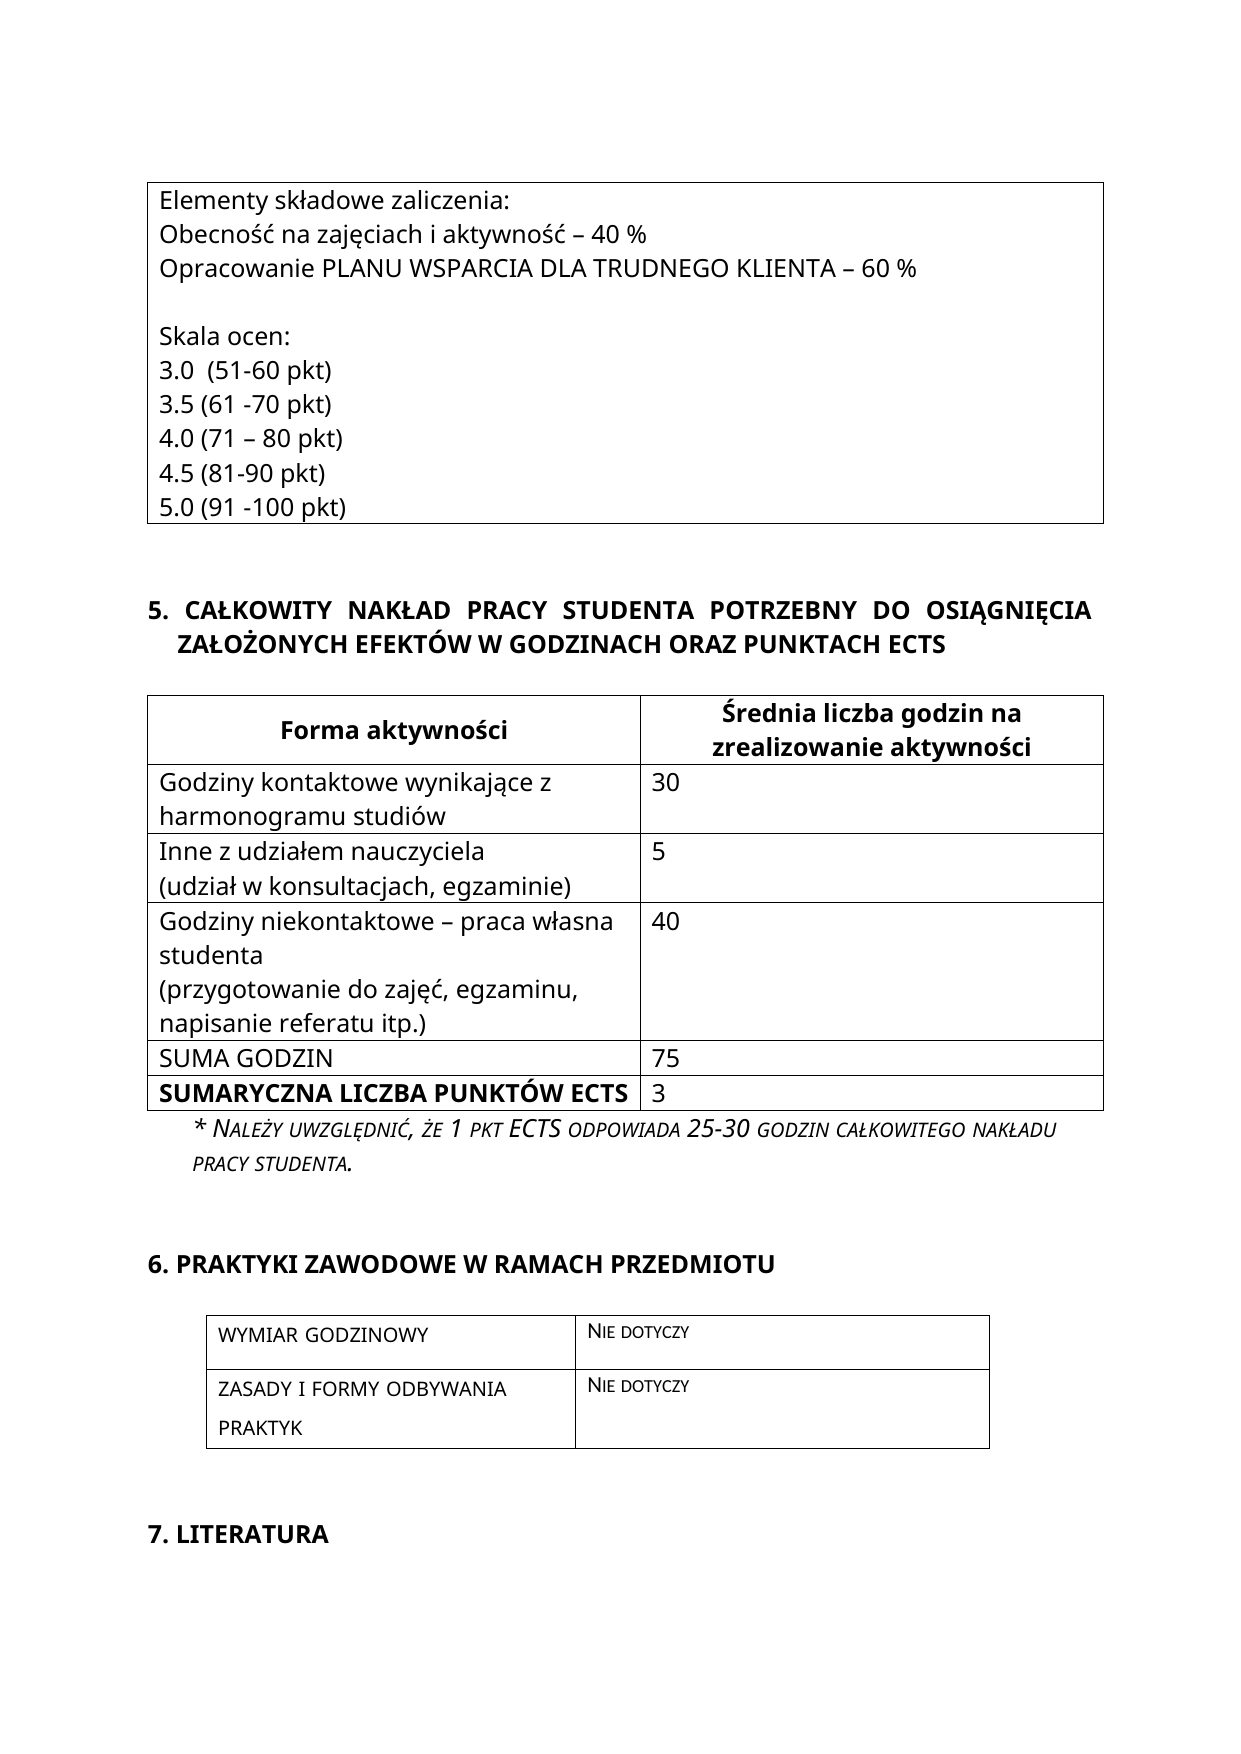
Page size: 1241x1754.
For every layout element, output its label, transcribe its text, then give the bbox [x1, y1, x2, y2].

table_header Forma aktywności [148, 696, 640, 764]
table_header Elementy składowe zaliczenia: Obecność na zajęciach i aktywność – 40 % Opracowanie PLANU WSPARCIA DLA TRUDNEGO KLIENTA – 60 % Skala ocen: 3.0 (51-60 pkt) 3.5 (61 -70 pkt) 4.0 (71 – 80 pkt) 4.5 (81-90 pkt) 5.0 (91 -100 pkt) [148, 183, 1103, 523]
table_header Nie dotyczy [576, 1316, 989, 1369]
text 6. PRAKTYKI ZAWODOWE W RAMACH PRZEDMIOTU [148, 1247, 1093, 1281]
table_cell Godziny niekontaktowe – praca własna studenta (przygotowanie do zajęć, egzaminu, napisanie referatu itp.) [148, 903, 640, 1039]
table_cell Godziny kontaktowe wynikające z harmonogramu studiów [148, 765, 640, 833]
table_cell zasady i formy odbywania praktyk [207, 1370, 575, 1447]
table_cell 40 [641, 903, 1103, 1039]
table_header Średnia liczba godzin na zrealizowanie aktywności [641, 696, 1103, 764]
table_cell 30 [641, 765, 1103, 833]
text * Należy uwzględnić, że 1 pkt ECTS odpowiada 25-30 godzin całkowitego nakładu pracy studenta. [192, 1111, 1093, 1179]
table_cell 75 [641, 1041, 1103, 1074]
table_header wymiar godzinowy [207, 1316, 575, 1369]
table_cell 3 [641, 1076, 1103, 1110]
table_cell 5 [641, 834, 1103, 902]
table_cell SUMARYCZNA LICZBA PUNKTÓW ECTS [148, 1076, 640, 1110]
table_cell Inne z udziałem nauczyciela (udział w konsultacjach, egzaminie) [148, 834, 640, 902]
table_cell SUMA GODZIN [148, 1041, 640, 1074]
table_cell Nie dotyczy [576, 1370, 989, 1447]
text 7. LITERATURA [148, 1517, 1093, 1551]
text 5. CAŁKOWITY NAKŁAD PRACY STUDENTA POTRZEBNY DO OSIĄGNIĘCIA ZAŁOŻONYCH EFEKTÓW W GODZINACH ORAZ PUNKTACH ECTS [148, 592, 1093, 661]
